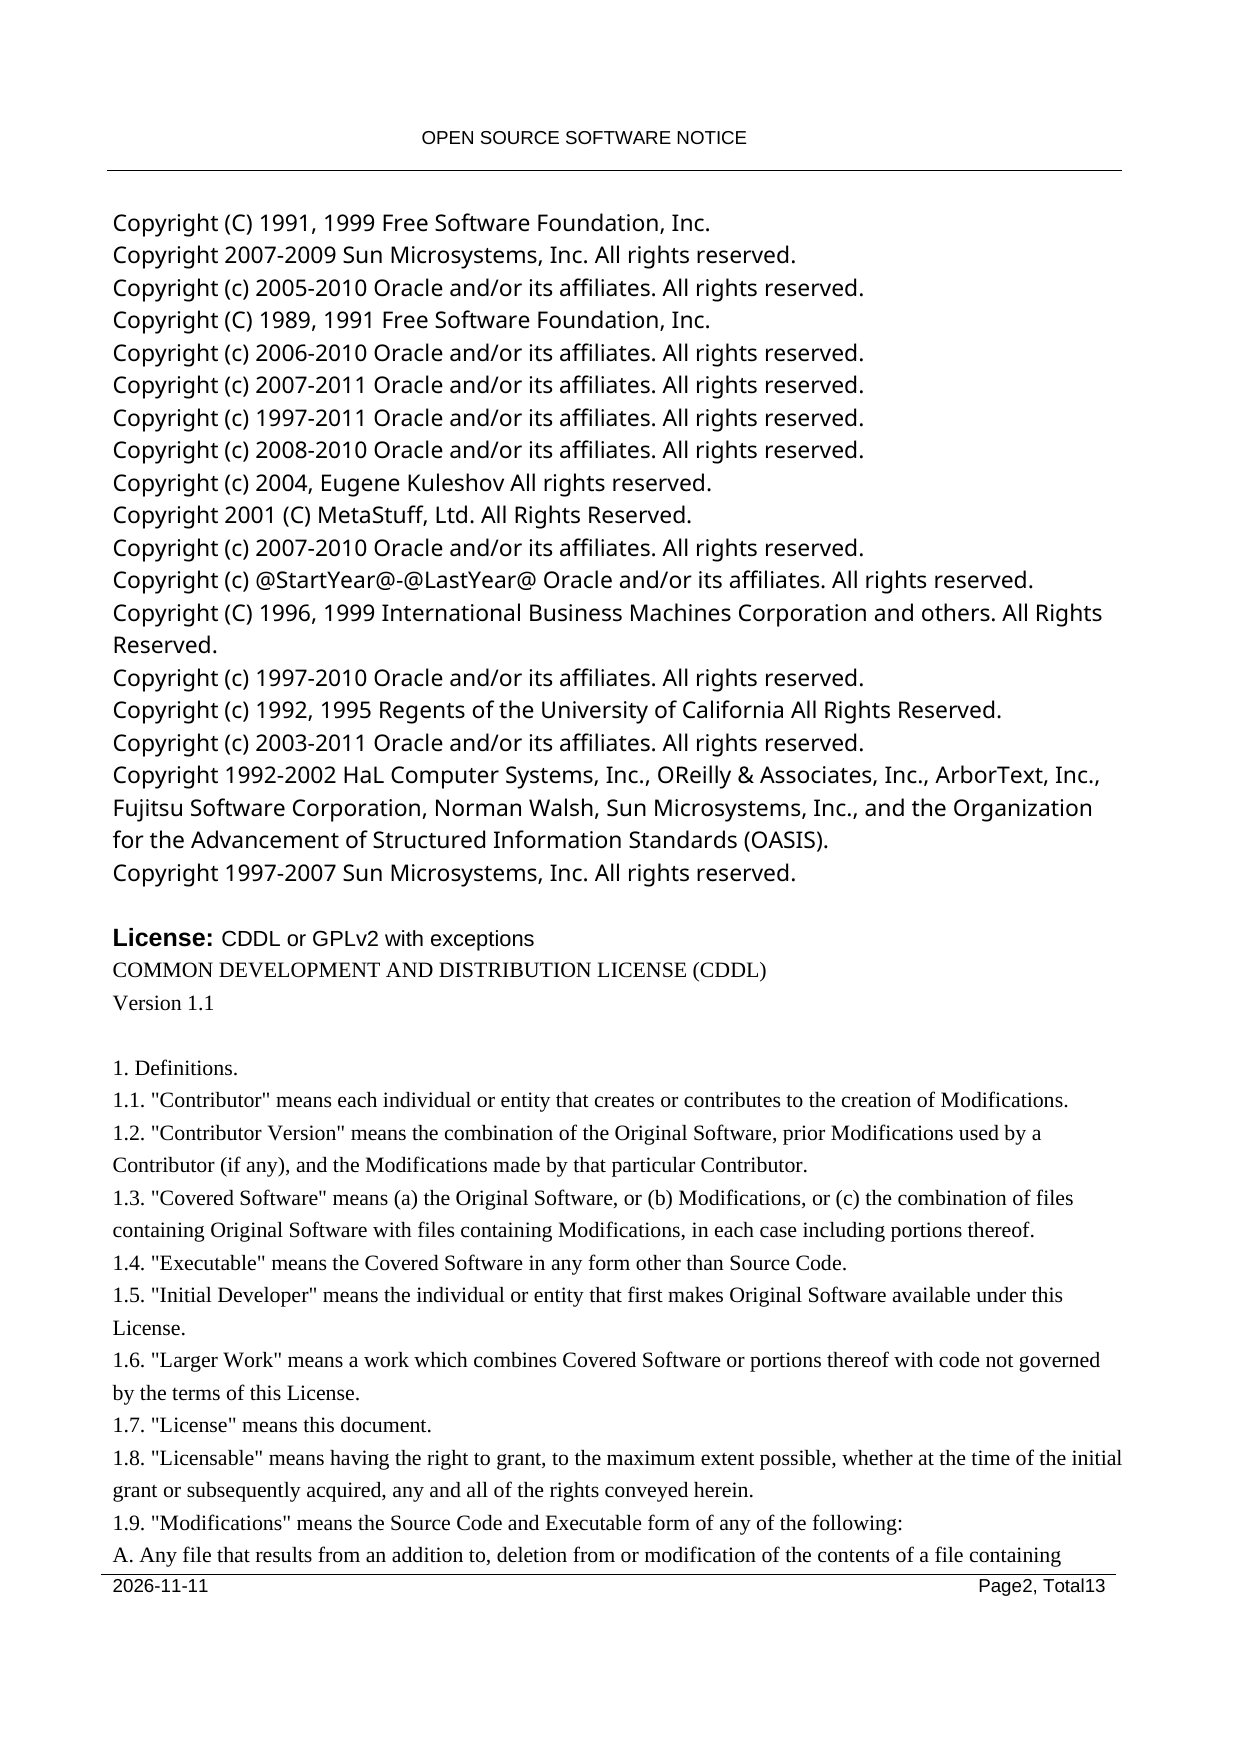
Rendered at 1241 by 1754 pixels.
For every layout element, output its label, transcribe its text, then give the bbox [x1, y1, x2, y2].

text Version 1.1 [112, 986, 1128, 1019]
text 1.1. "Contributor" means each individual or entity that creates or contributes to the creation of Modifications. [112, 1084, 1128, 1116]
text COMMON DEVELOPMENT AND DISTRIBUTION LICENSE (CDDL) [112, 954, 1128, 986]
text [112, 1539, 1128, 1571]
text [112, 206, 1128, 921]
text License: CDDL or GPLv2 with exceptions [112, 921, 1128, 954]
text 1.4. "Executable" means the Covered Software in any form other than Source Code. [112, 1246, 1128, 1279]
text 1.9. "Modifications" means the Source Code and Executable form of any of the following: [112, 1506, 1128, 1539]
text 1.7. "License" means this document. [112, 1409, 1128, 1441]
text 1.5. "Initial Developer" means the individual or entity that first makes Original Software available under this License. [112, 1279, 1128, 1344]
text 1.3. "Covered Software" means (a) the Original Software, or (b) Modifications, or (c) the combination of files containing Original Software with files containing Modifications, in each case including portions thereof. [112, 1181, 1128, 1246]
text 1. Definitions. [112, 1051, 1128, 1084]
text 1.2. "Contributor Version" means the combination of the Original Software, prior Modifications used by a Contributor (if any), and the Modifications made by that particular Contributor. [112, 1116, 1128, 1181]
text 1.8. "Licensable" means having the right to grant, to the maximum extent possible, whether at the time of the initial grant or subsequently acquired, any and all of the rights conveyed herein. [112, 1441, 1128, 1506]
text 1.6. "Larger Work" means a work which combines Covered Software or portions thereof with code not governed by the terms of this License. [112, 1344, 1128, 1409]
